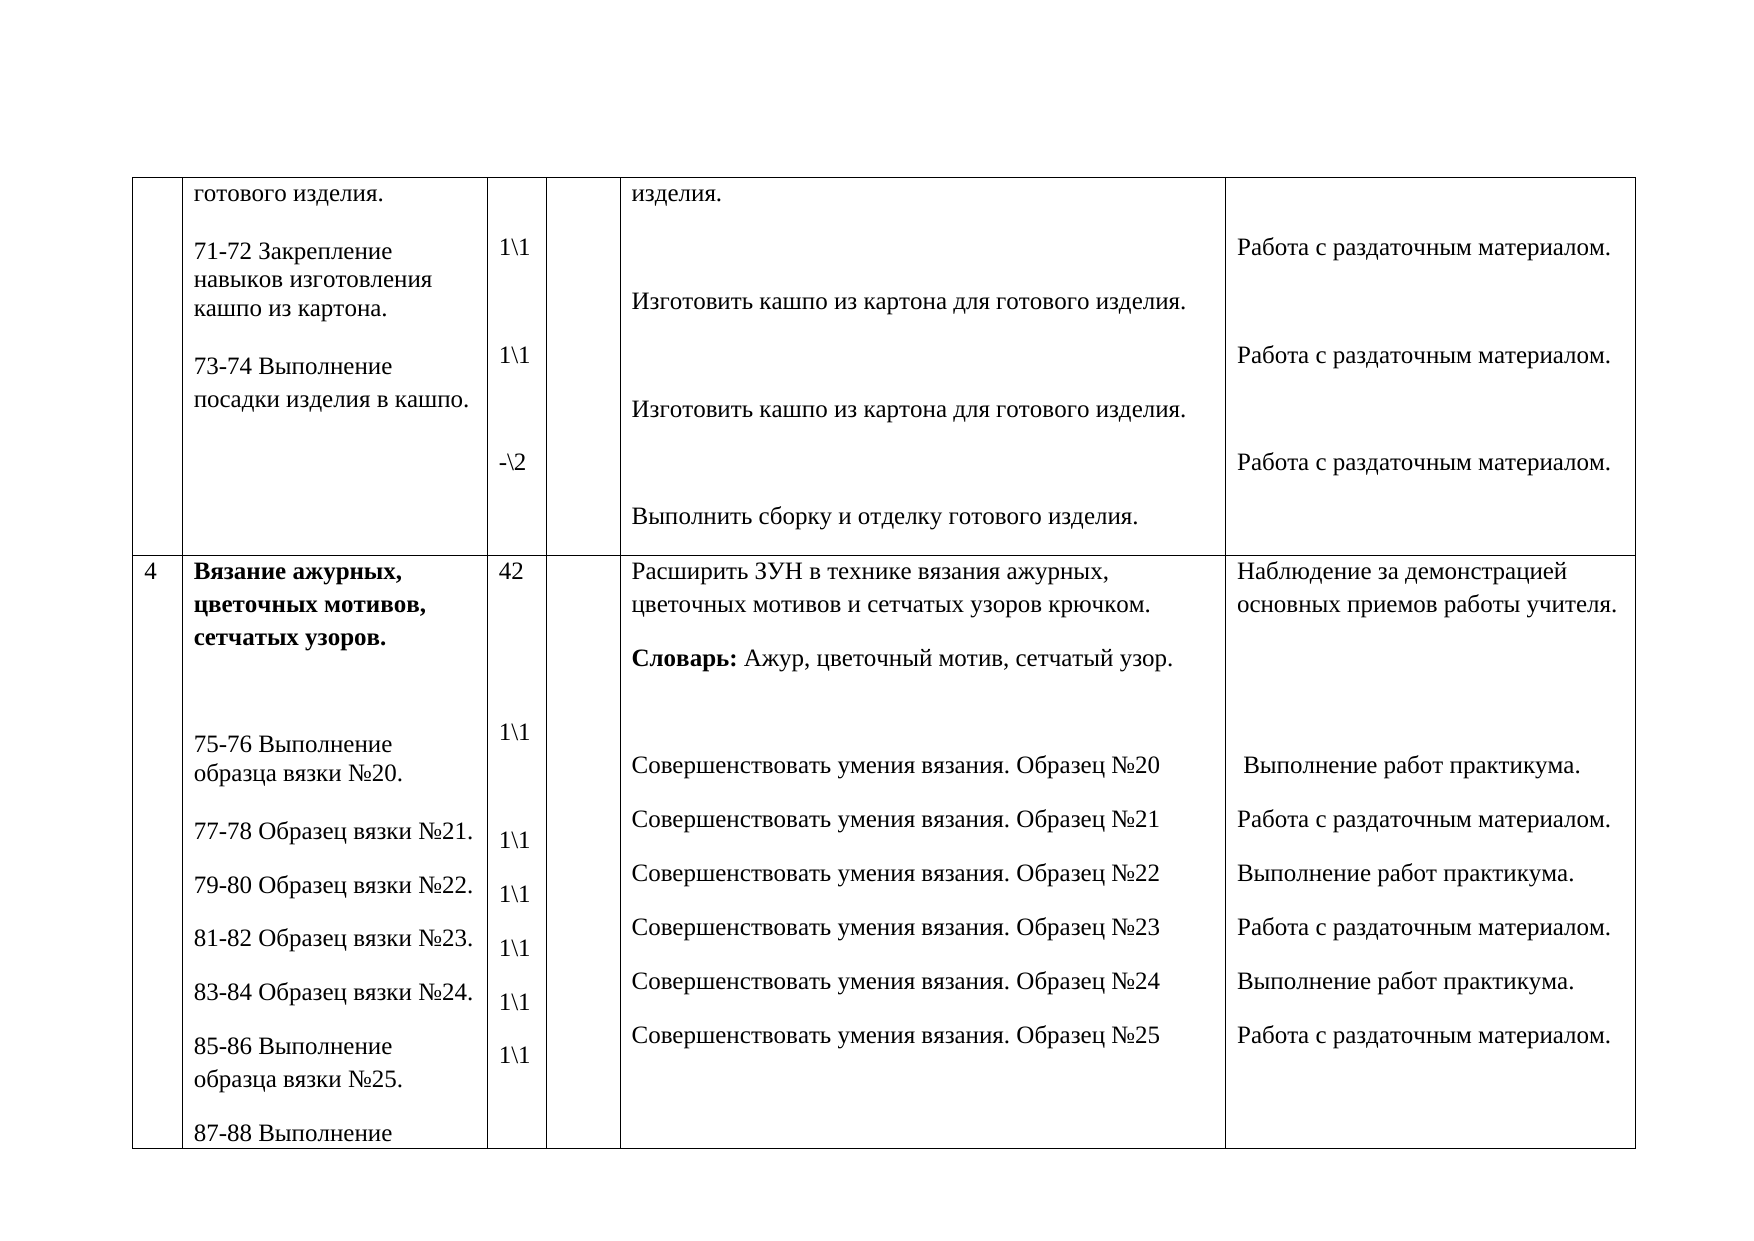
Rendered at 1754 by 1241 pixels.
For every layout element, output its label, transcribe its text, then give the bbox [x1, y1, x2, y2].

table_cell [547, 556, 620, 1148]
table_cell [621, 178, 1225, 555]
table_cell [621, 556, 1225, 1148]
table_cell [547, 178, 620, 555]
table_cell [183, 178, 487, 555]
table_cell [1226, 178, 1635, 555]
table_cell 4 [133, 556, 182, 1148]
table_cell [183, 556, 487, 1148]
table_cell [488, 556, 546, 1148]
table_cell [488, 178, 546, 555]
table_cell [1226, 556, 1635, 1148]
table_cell 3 [133, 178, 182, 555]
